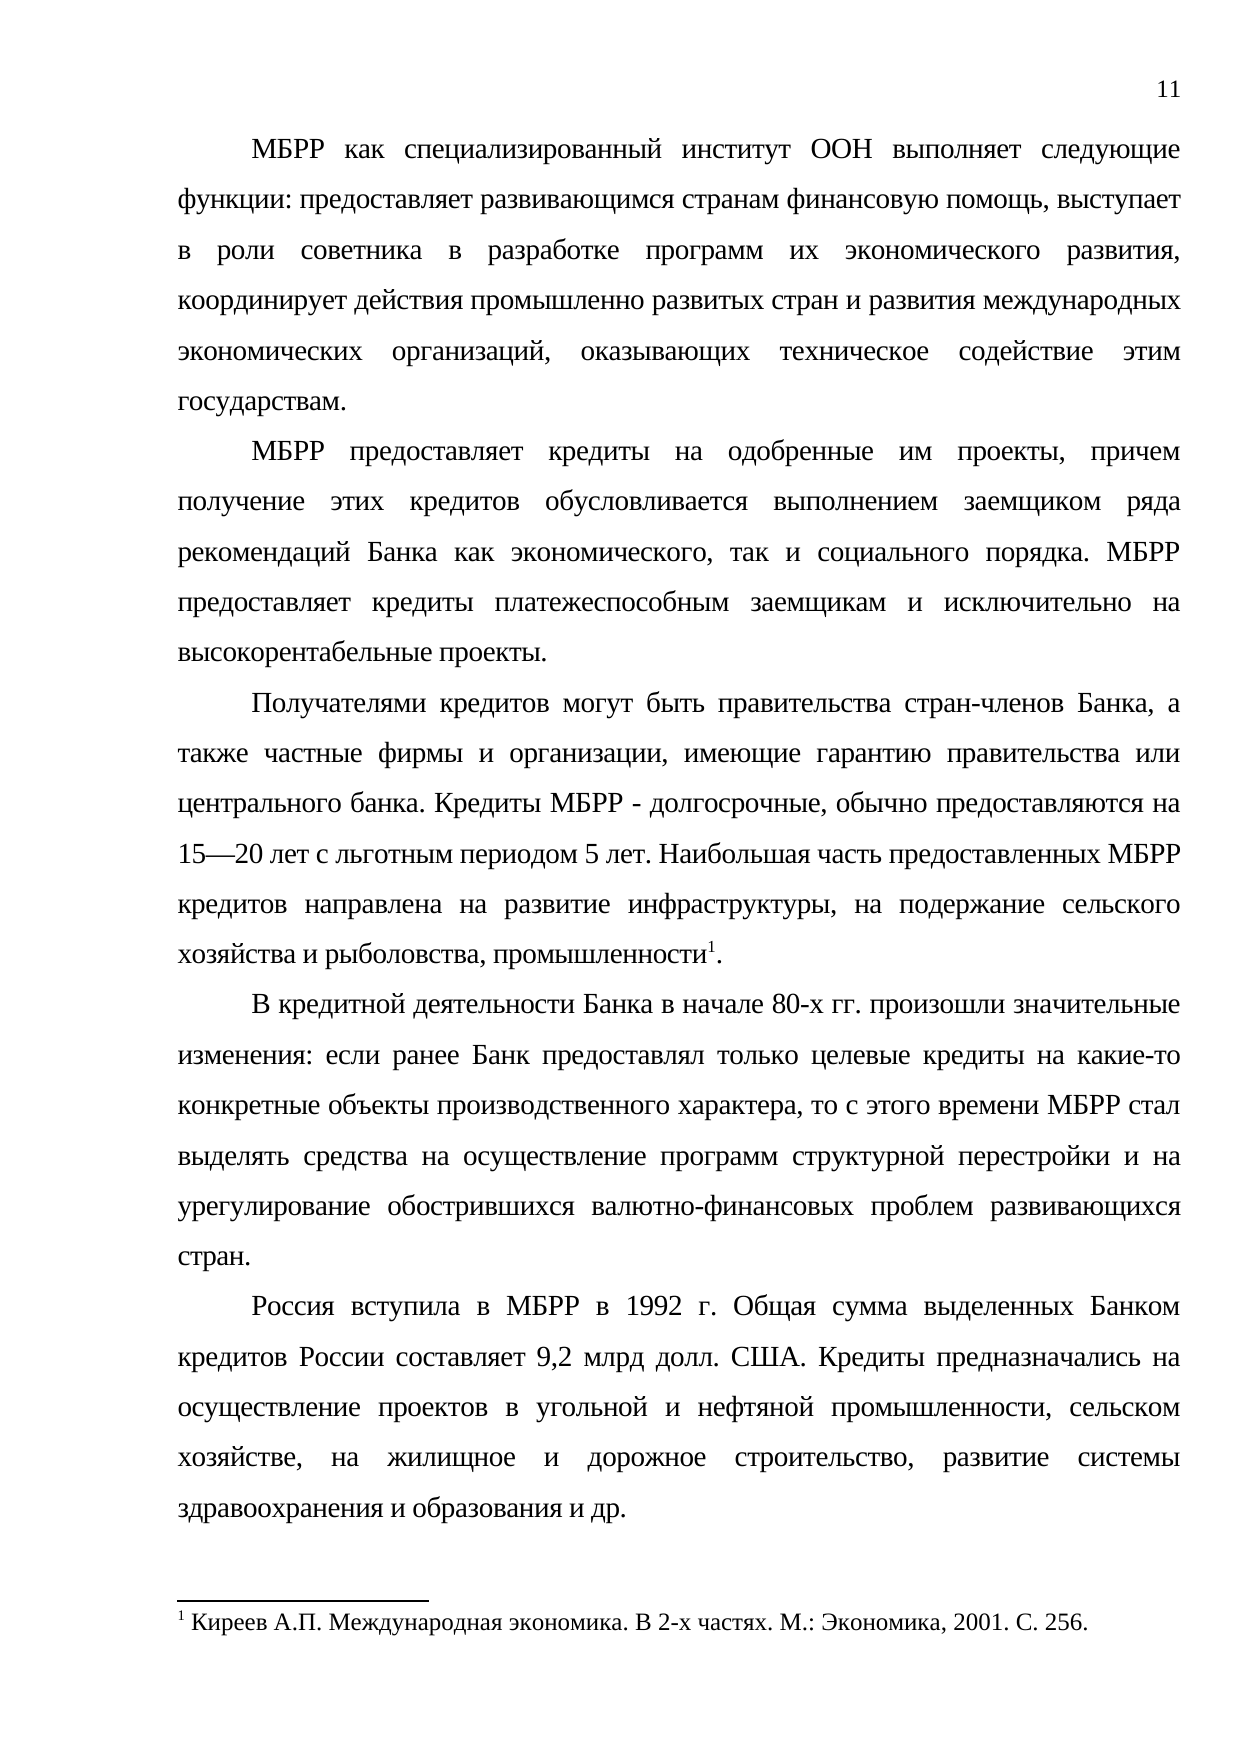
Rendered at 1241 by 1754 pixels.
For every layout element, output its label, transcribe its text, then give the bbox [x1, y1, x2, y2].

text В кредитной деятельности Банка в начале 80-х гг. произошли значительные изменения: если ранее Банк предоставлял только целевые кредиты на какие-то конкретные объекты производственного характера, то с этого времени МБРР стал выделять средства на осуществление программ структурной перестройки и на урегулирование обострившихся валютно-финансовых проблем развивающихся стран. [177, 987, 1181, 1272]
text МБРР как специализированный институт ООН выполняет следующие функции: предоставляет развивающимся странам финансовую помощь, выступает в роли советника в разработке программ их экономического развития, координирует действия промышленно развитых стран и развития международных экономических организаций, оказывающих техническое содействие этим государствам. [177, 131, 1181, 416]
text МБРР предоставляет кредиты на одобренные им проекты, причем получение этих кредитов обусловливается выполнением заемщиком ряда рекомендаций Банка как экономического, так и социального порядка. МБРР предоставляет кредиты платежеспособным заемщикам и исключительно на высокорентабельные проекты. [177, 433, 1181, 668]
text Россия вступила в МБРР в 1992 г. Общая сумма выделенных Банком кредитов России составляет 9,2 млрд долл. США. Кредиты предназначались на осуществление проектов в угольной и нефтяной промышленности, сельском хозяйстве, на жилищное и дорожное строительство, развитие системы здравоохранения и образования и др. [177, 1288, 1181, 1523]
text Получателями кредитов могут быть правительства стран-членов Банка, а также частные фирмы и организации, имеющие гарантию правительства или центрального банка. Кредиты МБРР - долгосрочные, обычно предоставляются на 15—20 лет с льготным периодом 5 лет. Наибольшая часть предоставленных МБРР кредитов направлена на развитие инфраструктуры, на подержание сельского хозяйства и рыболовства, промышленности. [177, 685, 1181, 970]
